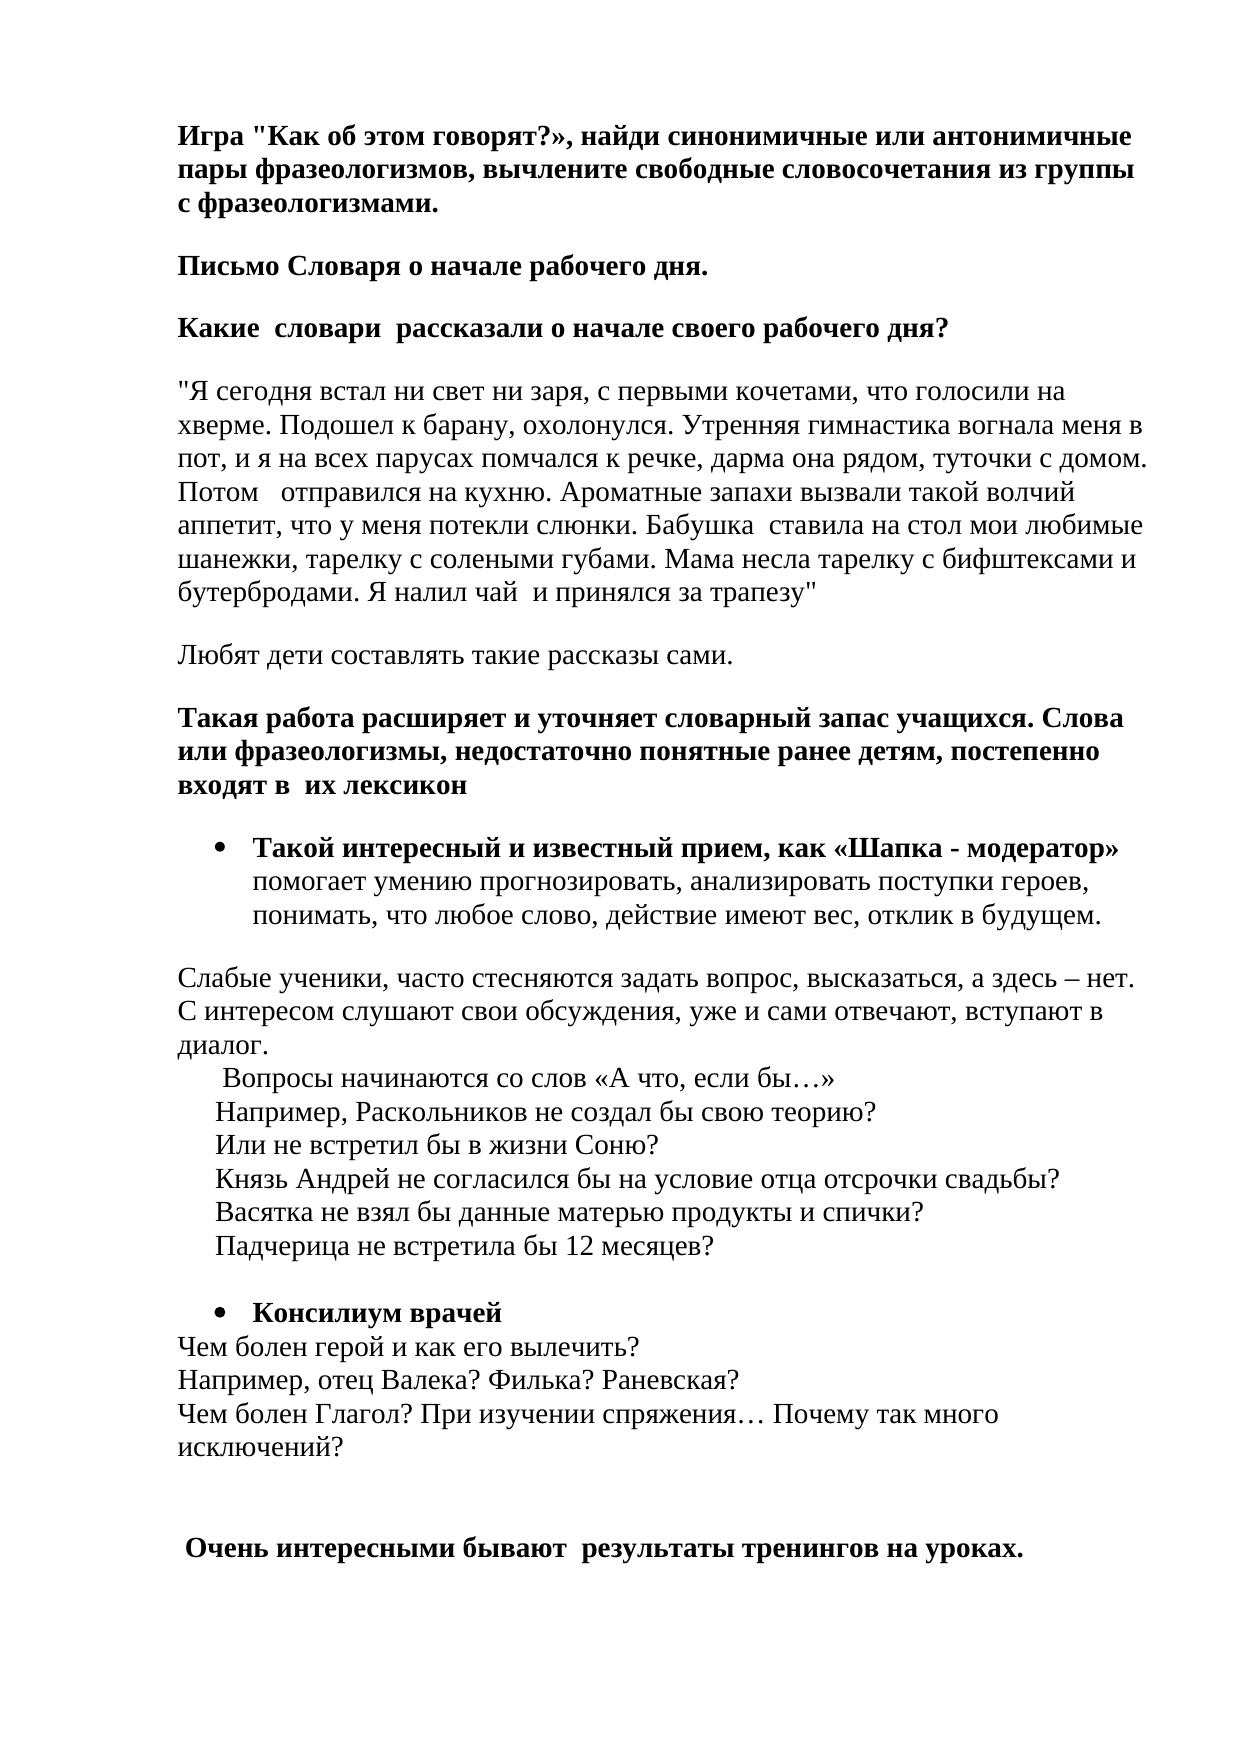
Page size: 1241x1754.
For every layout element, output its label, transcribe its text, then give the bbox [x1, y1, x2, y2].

text Вопросы начинаются со слов «А что, если бы…» [215, 1060, 1152, 1094]
list Консилиум врачей [215, 1295, 1152, 1329]
text Очень интересными бывают результаты тренингов на уроках. [177, 1530, 1152, 1563]
text Любят дети составлять такие рассказы сами. [177, 637, 1152, 671]
text Падчерица не встретила бы 12 месяцев? [215, 1228, 1152, 1262]
text Письмо Словаря о начале рабочего дня. [177, 248, 1152, 281]
text Например, отец Валека? Филька? Раневская? [177, 1362, 1152, 1396]
text Слабые ученики, часто стесняются задать вопрос, высказаться, а здесь – нет. С интересом слушают свои обсуждения, уже и сами отвечают, вступают в диалог. [177, 960, 1152, 1060]
text Чем болен Глагол? При изучении спряжения… Почему так много исключений? [177, 1396, 1152, 1463]
text Князь Андрей не согласился бы на условие отца отсрочки свадьбы? [215, 1161, 1152, 1194]
text Такая работа расширяет и уточняет словарный запас учащихся. Слова или фразеологизмы, недостаточно понятные ранее детям, постепенно входят в их лексикон [177, 700, 1152, 801]
text Или не встретил бы в жизни Соню? [215, 1127, 1152, 1161]
text Какие словари рассказали о начале своего рабочего дня? [177, 311, 1152, 344]
text Например, Раскольников не создал бы свою теорию? [215, 1094, 1152, 1127]
list Такой интересный и известный прием, как «Шапка - модератор» помогает умению прогнозировать, анализировать поступки героев, понимать, что любое слово, действие имеют вес, отклик в будущем. [215, 830, 1152, 931]
text Игра "Как об этом говорят?», найди синонимичные или антонимичные пары фразеологизмов, вычлените свободные словосочетания из группы с фразеологизмами. [177, 118, 1152, 219]
text Чем болен герой и как его вылечить? [177, 1329, 1152, 1362]
text Васятка не взял бы данные матерью продукты и спички? [215, 1194, 1152, 1228]
text "Я сегодня встал ни свет ни заря, с первыми кочетами, что голосили на хверме. Подошел к барану, охолонулся. Утренняя гимнастика вогнала меня в пот, и я на всех парусах помчался к речке, дарма она рядом, туточки с домом. Потом отправился на кухню. Ароматные запахи вызвали такой волчий аппетит, что у меня потекли слюнки. Бабушка ставила на стол мои любимые шанежки, тарелку с солеными губами. Мама несла тарелку с бифштексами и бутербродами. Я налил чай и принялся за трапезу" [177, 373, 1152, 608]
